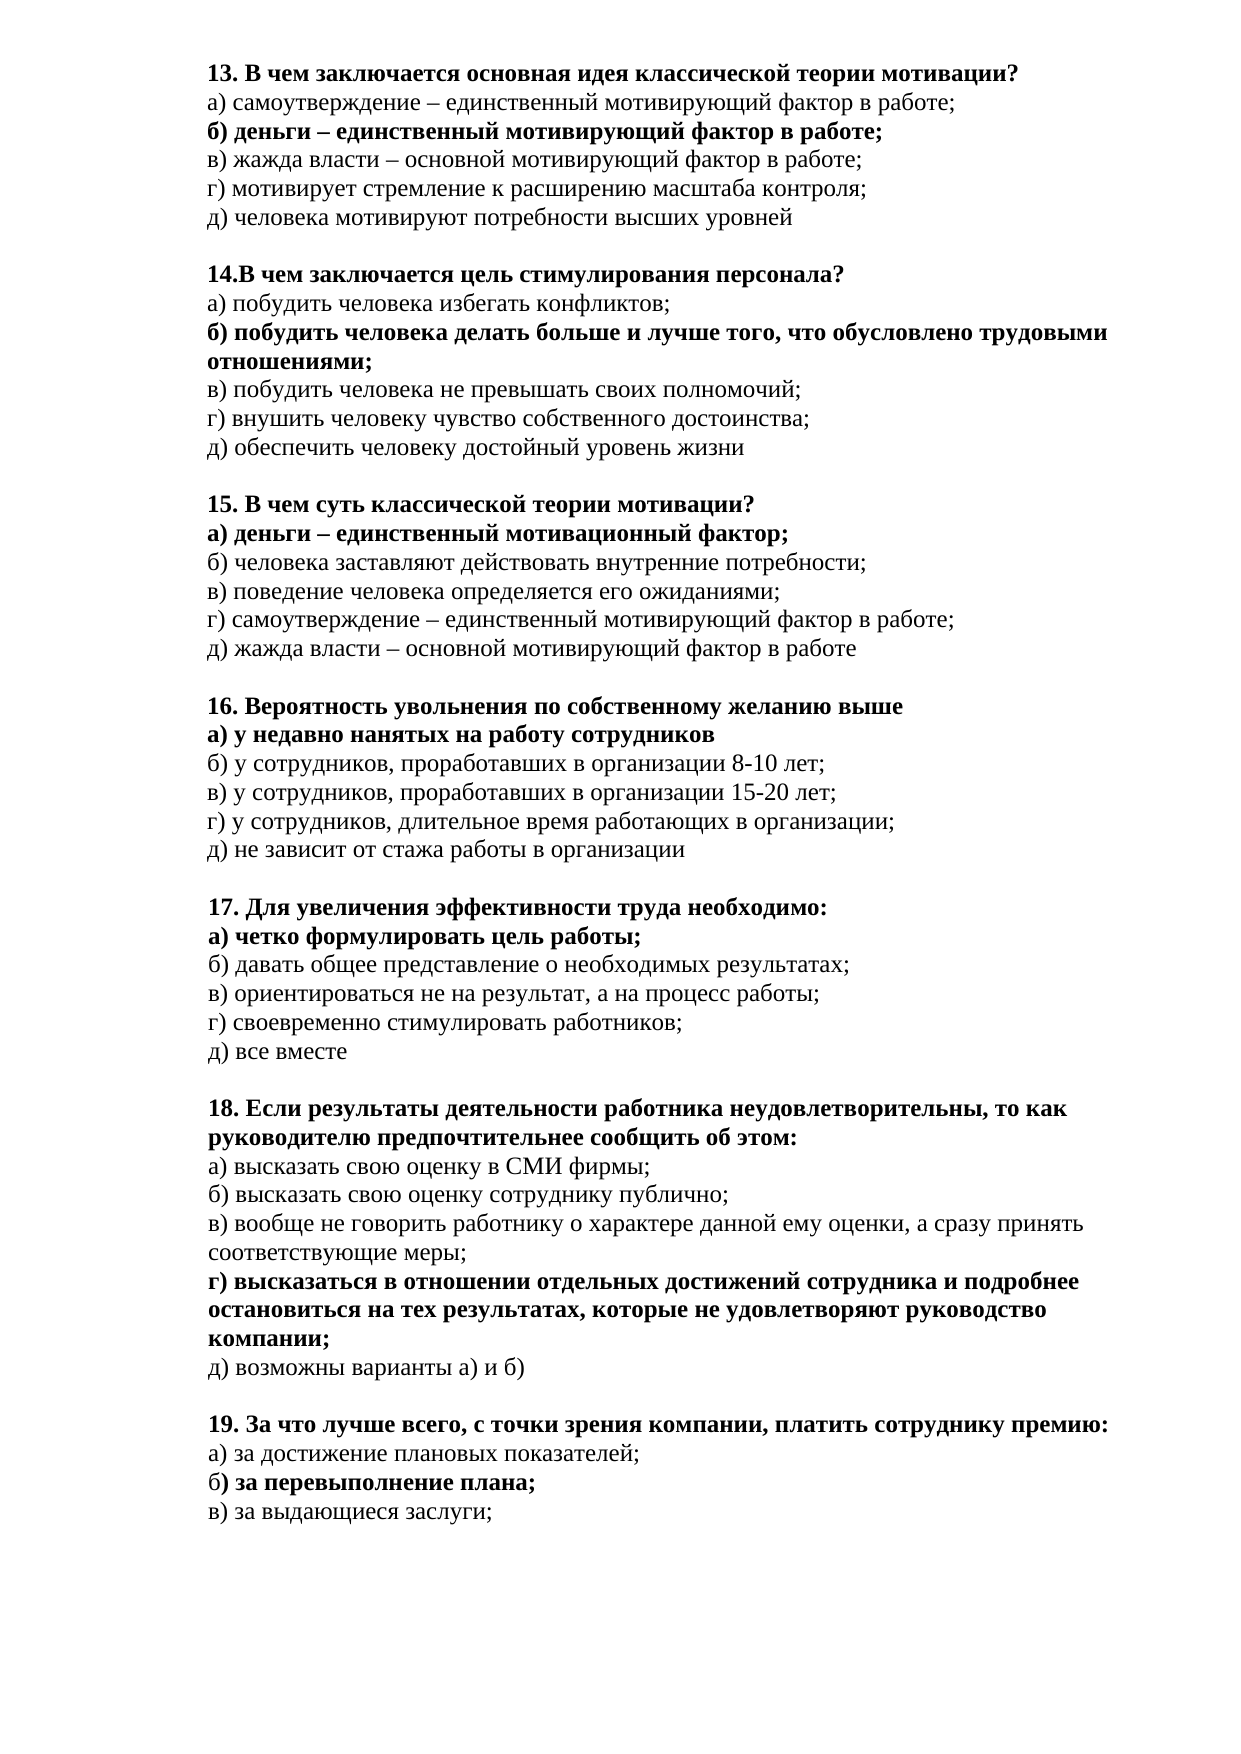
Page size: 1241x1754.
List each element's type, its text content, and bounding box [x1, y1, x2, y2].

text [208, 1409, 1167, 1524]
text 15. В чем суть классической теории мотивации? а) деньги – единственный мотивационный фактор; б) человека заставляют действовать внутренние потребности; в) поведение человека определяется его ожиданиями; г) самоутверждение – единственный мотивирующий фактор в работе; д) жажда власти – основной мотивирующий фактор в работе [207, 489, 1167, 662]
text 14.В чем заключается цель стимулирования персонала? а) побудить человека избегать конфликтов; б) побудить человека делать больше и лучше того, что обусловлено трудовыми отношениями; в) побудить человека не превышать своих полномочий; г) внушить человеку чувство собственного достоинства; д) обеспечить человеку достойный уровень жизни [207, 259, 1167, 461]
text 16. Вероятность увольнения по собственному желанию выше а) у недавно нанятых на работу сотрудников б) у сотрудников, проработавших в организации 8-10 лет; в) у сотрудников, проработавших в организации 15-20 лет; г) у сотрудников, длительное время работающих в организации; д) не зависит от стажа работы в организации [207, 691, 1167, 863]
text 18. Если результаты деятельности работника неудовлетворительны, то как руководителю предпочтительнее сообщить об этом: а) высказать свою оценку в СМИ фирмы; б) высказать свою оценку сотруднику публично; в) вообще не говорить работнику о характере данной ему оценки, а сразу принять соответствующие меры; г) высказаться в отношении отдельных достижений сотрудника и подробнее остановиться на тех результатах, которые не удовлетворяют руководство компании; д) возможны варианты а) и б) [208, 1093, 1167, 1381]
text 13. В чем заключается основная идея классической теории мотивации? а) самоутверждение – единственный мотивирующий фактор в работе; б) деньги – единственный мотивирующий фактор в работе; в) жажда власти – основной мотивирующий фактор в работе; г) мотивирует стремление к расширению масштаба контроля; д) человека мотивируют потребности высших уровней [207, 58, 1167, 231]
text 17. Для увеличения эффективности труда необходимо: а) четко формулировать цель работы; б) давать общее представление о необходимых результатах; в) ориентироваться не на результат, а на процесс работы; г) своевременно стимулировать работников; д) все вместе [208, 892, 1167, 1064]
